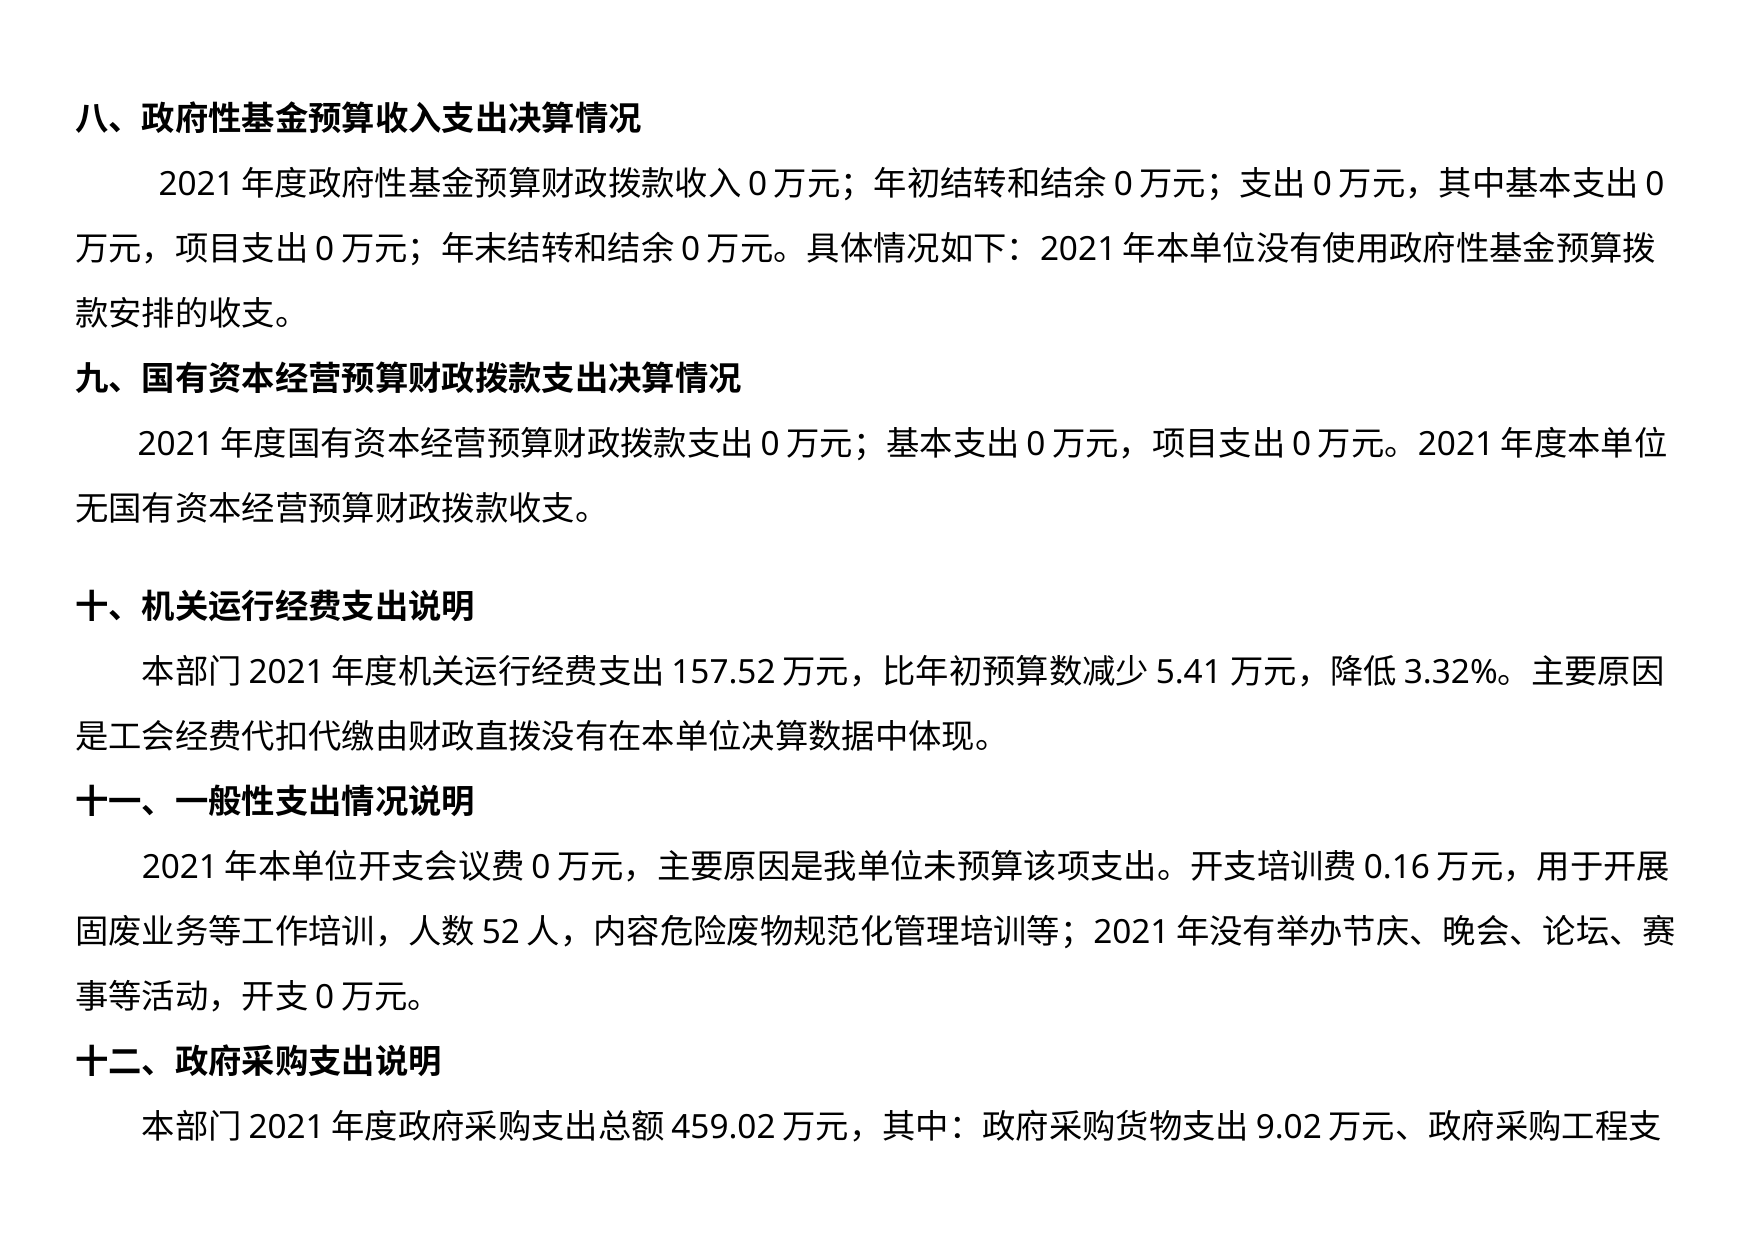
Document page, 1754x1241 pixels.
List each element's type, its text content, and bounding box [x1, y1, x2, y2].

list 国有资本经营预算财政拨款支出决算情况 [75, 344, 1679, 409]
text 2021年本单位开支会议费0万元，主要原因是我单位未预算该项支出。开支培训费0.16万元，用于开展固废业务等工作培训，人数52人，内容危险废物规范化管理培训等；2021年没有举办节庆、晚会、论坛、赛事等活动，开支0万元。 [75, 831, 1679, 1026]
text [75, 1091, 1679, 1156]
text 十一、一般性支出情况说明 [75, 766, 1679, 831]
text 2021年度国有资本经营预算财政拨款支出0万元；基本支出0万元，项目支出0万元。2021年度本单位无国有资本经营预算财政拨款收支。 [75, 409, 1679, 539]
text 本部门2021年度机关运行经费支出157.52万元，比年初预算数减少5.41 万元，降低3.32%。主要原因是工会经费代扣代缴由财政直拨没有在本单位决算数据中体现。 [75, 636, 1679, 766]
text 十、机关运行经费支出说明 [75, 571, 1679, 636]
text 2021年度政府性基金预算财政拨款收入0万元；年初结转和结余0万元；支出0万元，其中基本支出0万元，项目支出0万元；年末结转和结余0万元。具体情况如下：2021年本单位没有使用政府性基金预算拨款安排的收支。 [75, 149, 1679, 344]
text 八、政府性基金预算收入支出决算情况 [75, 84, 1679, 149]
text 十二、政府采购支出说明 [75, 1026, 1679, 1091]
